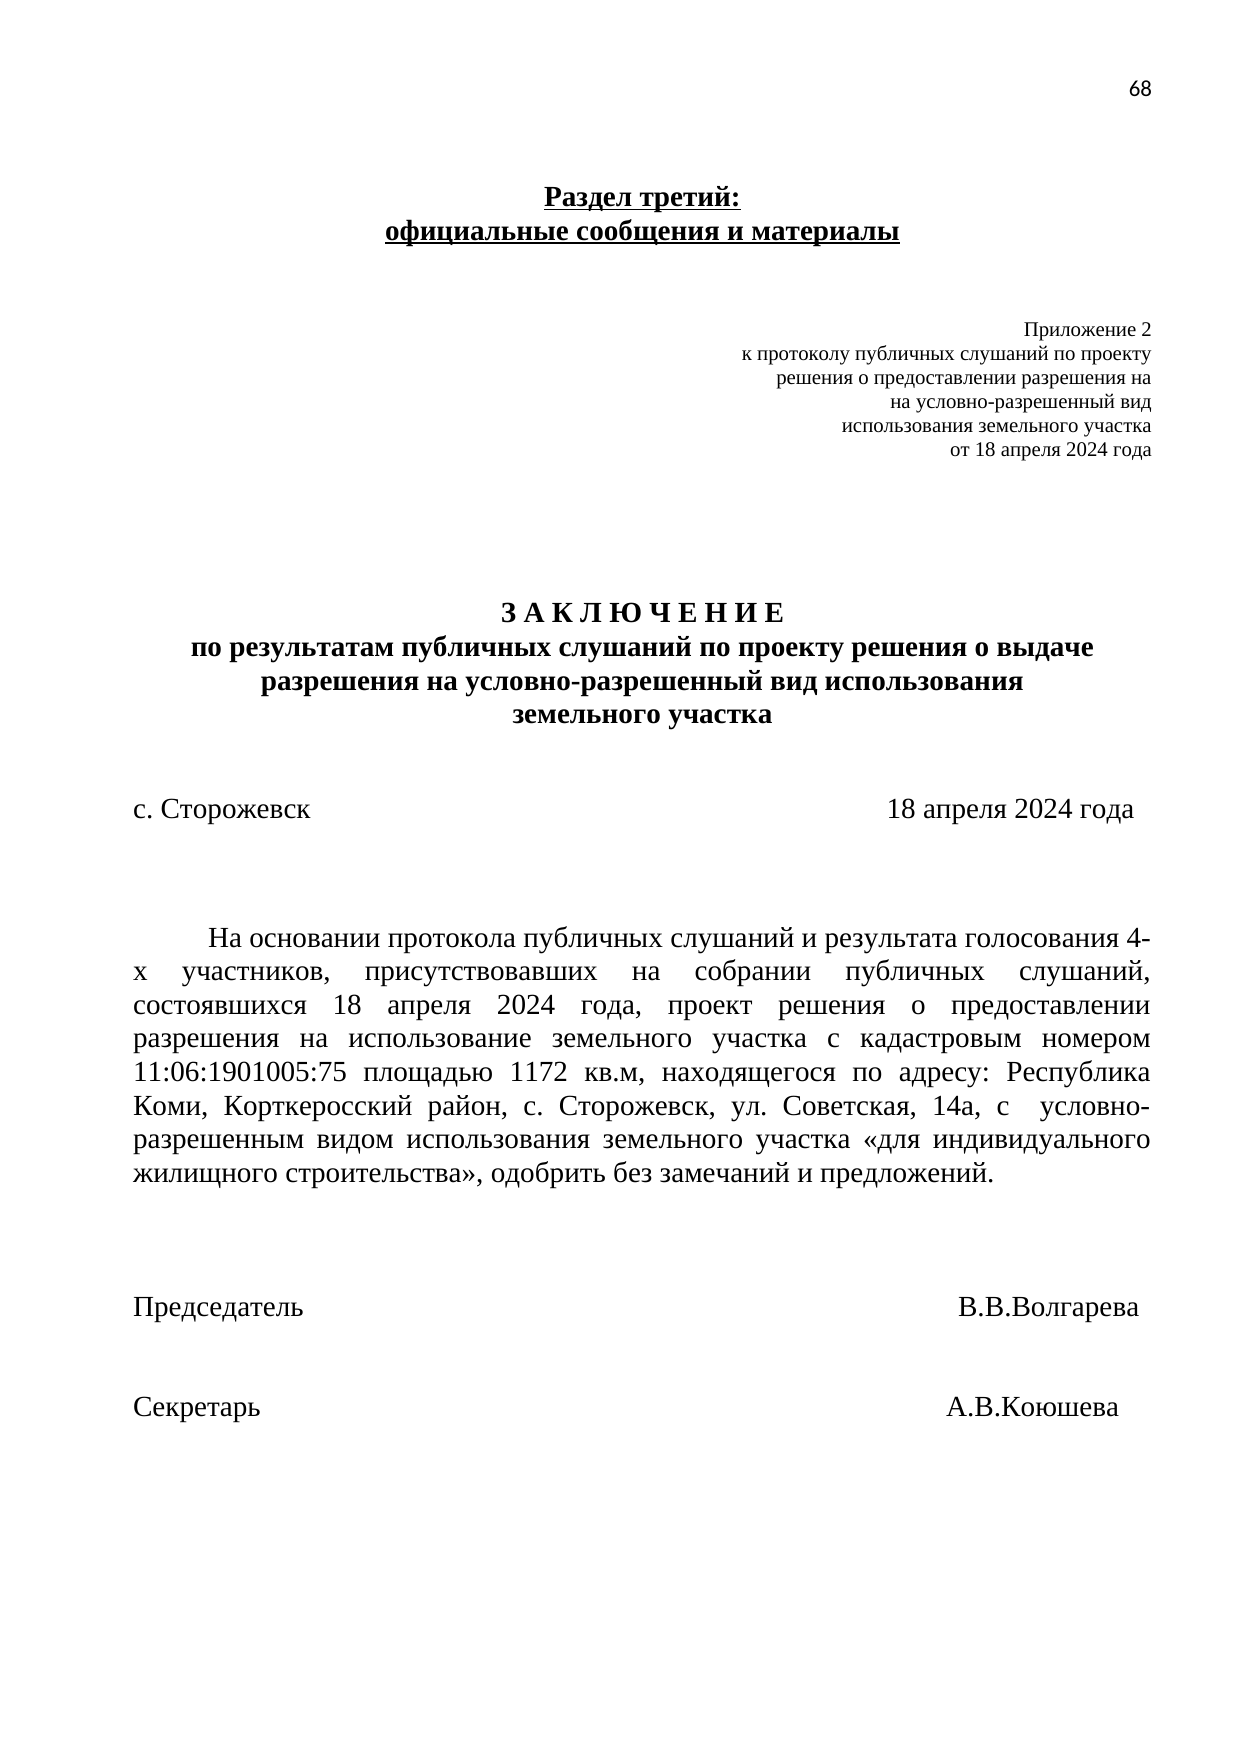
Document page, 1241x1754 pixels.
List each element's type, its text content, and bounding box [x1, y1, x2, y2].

text На основании протокола публичных слушаний и результата голосования 4-х участников, присутствовавших на собрании публичных слушаний, состоявшихся 18 апреля 2024 года, проект решения о предоставлении разрешения на использование земельного участка с кадастровым номером 11:06:1901005:75 площадью 1172 кв.м, находящегося по адресу: Республика Коми, Корткеросский район, с. Сторожевск, ул. Советская, 14а, с условно-разрешенным видом использования земельного участка «для индивидуального жилищного строительства», одобрить без замечаний и предложений. [133, 920, 1152, 1188]
text по результатам публичных слушаний по проекту решения о выдаче разрешения на условно-разрешенный вид использования [133, 629, 1152, 696]
text использования земельного участка [133, 413, 1152, 437]
text официальные сообщения и материалы [133, 213, 1152, 247]
text Приложение 2 [133, 317, 1152, 341]
text с. Сторожевск 18 апреля 2024 года [133, 791, 1152, 825]
text Раздел третий: [133, 179, 1152, 213]
text решения о предоставлении разрешения на [133, 365, 1152, 389]
text земельного участка [133, 696, 1152, 730]
text к протоколу публичных слушаний по проекту [133, 341, 1152, 365]
text на условно-разрешенный вид [133, 389, 1152, 413]
text Секретарь А.В.Коюшева [133, 1389, 1152, 1423]
text Председатель В.В.Волгарева [133, 1289, 1152, 1322]
text от 18 апреля 2024 года [133, 437, 1152, 461]
text З А К Л Ю Ч Е Н И Е [133, 596, 1152, 629]
